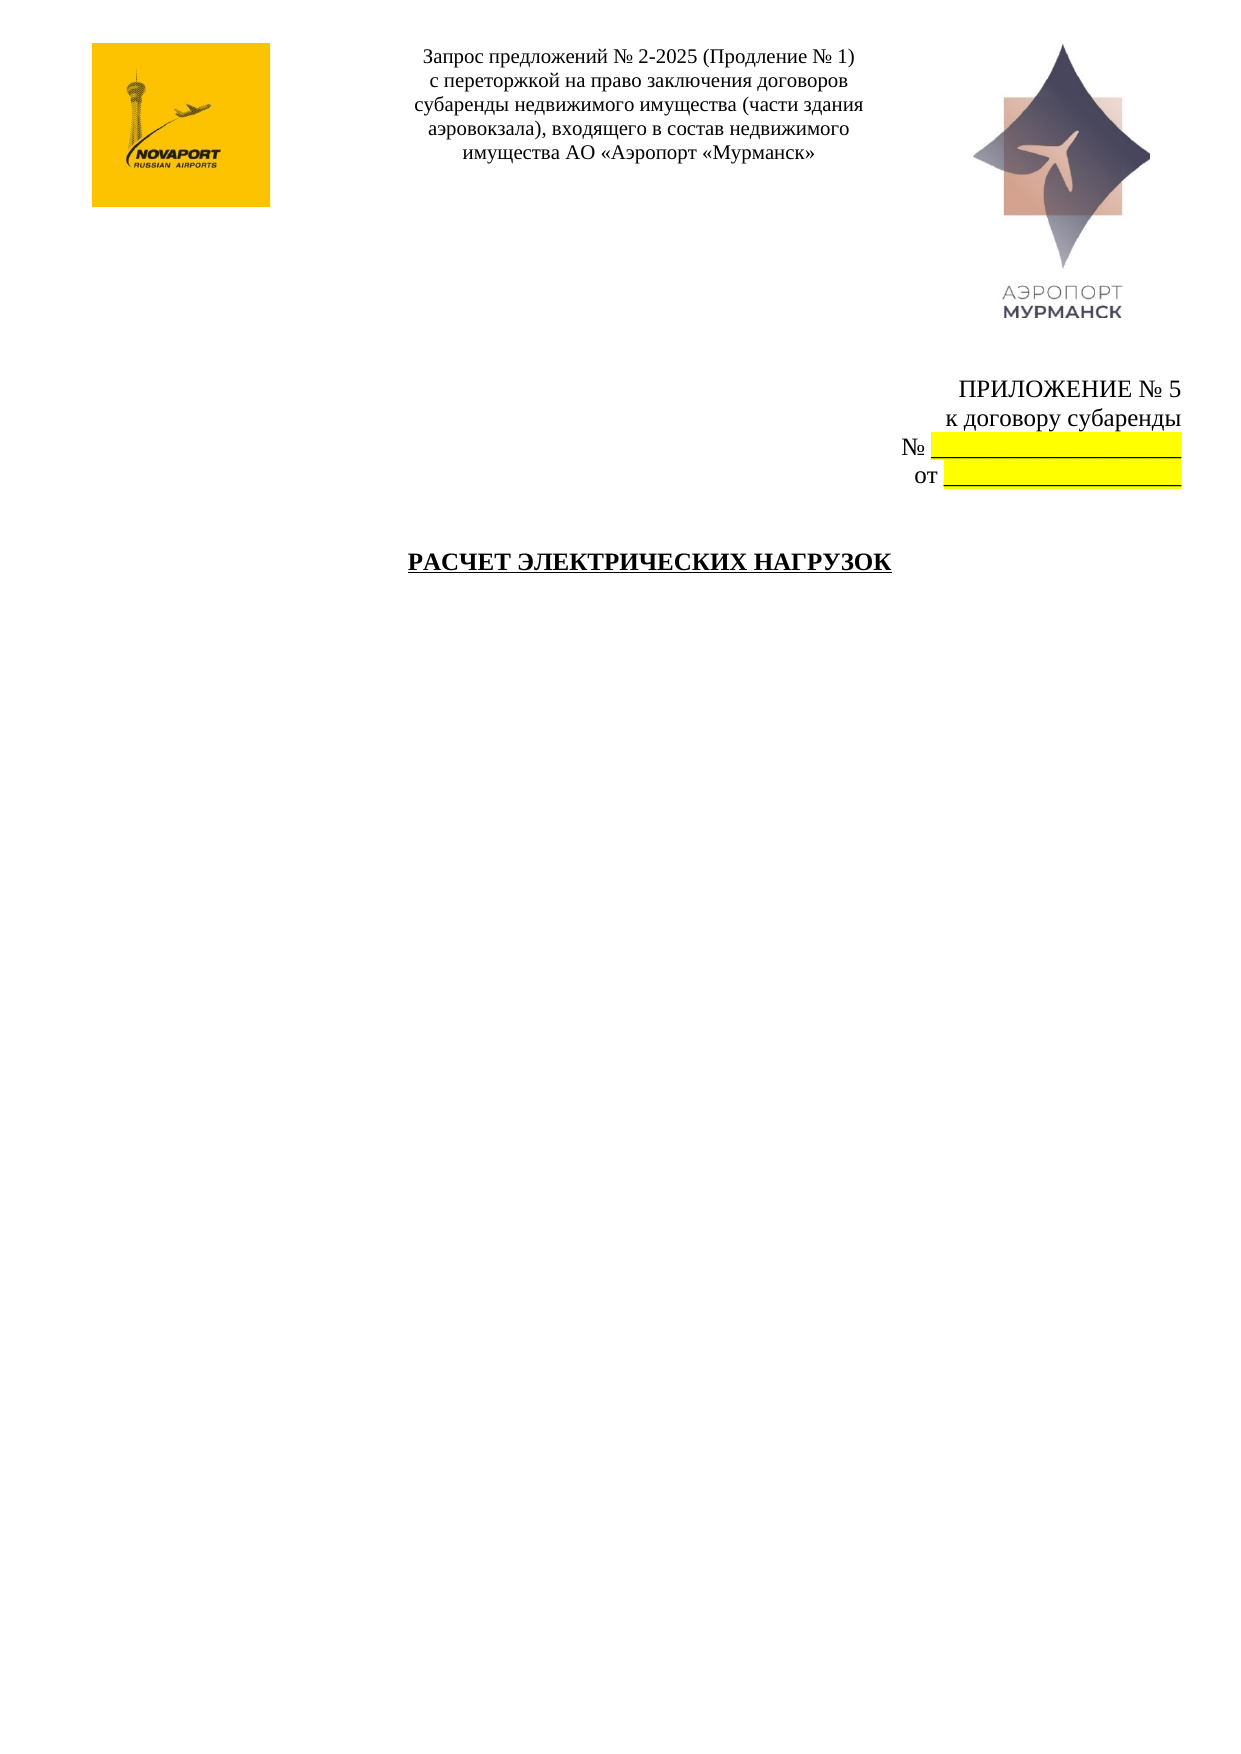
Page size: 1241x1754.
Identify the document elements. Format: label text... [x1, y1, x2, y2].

text № ____________________ [118, 432, 931, 460]
text к договору субаренды [118, 403, 1181, 432]
text ПРИЛОЖЕНИЕ № 5 [118, 374, 1181, 403]
picture [91, 43, 270, 207]
picture [971, 43, 1150, 316]
text РАСЧЕТ ЭЛЕКТРИЧЕСКИХ НАГРУЗОК [118, 547, 1181, 575]
text от ___________________ [118, 460, 944, 489]
